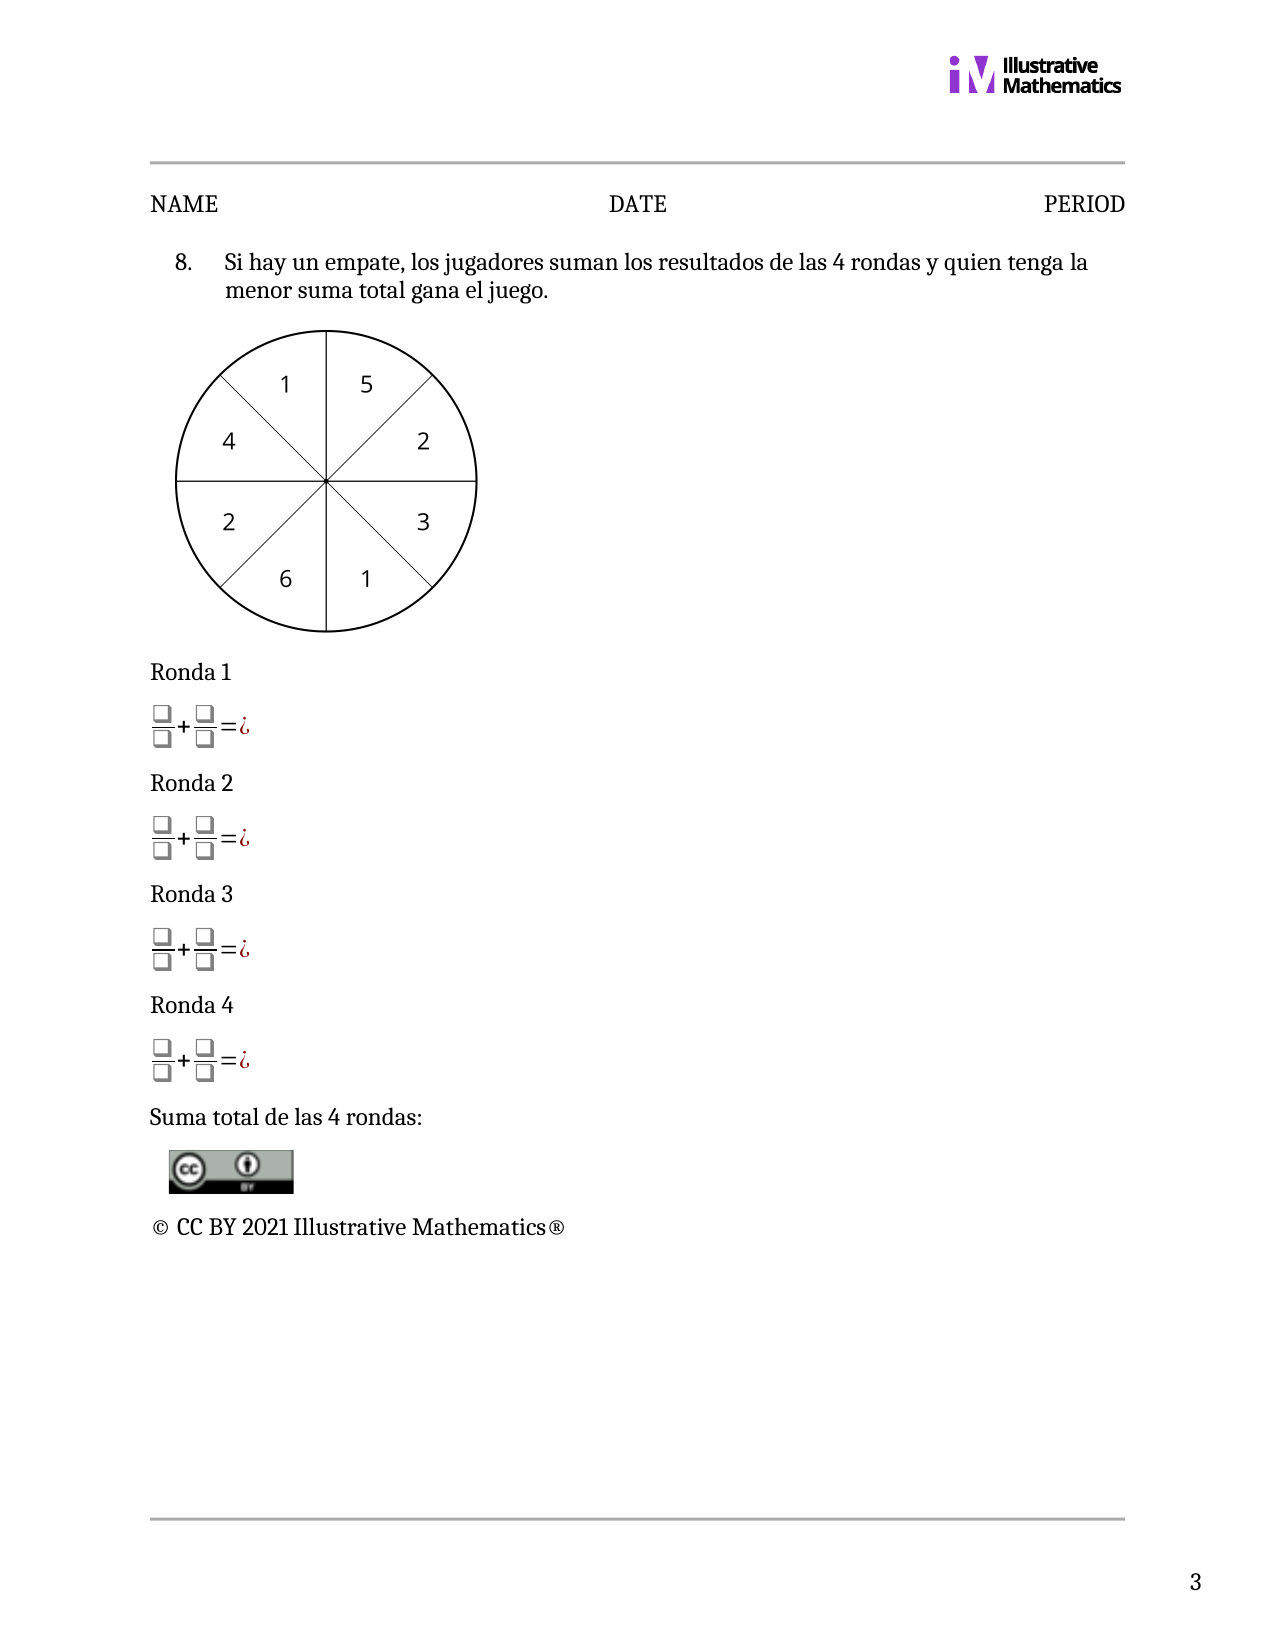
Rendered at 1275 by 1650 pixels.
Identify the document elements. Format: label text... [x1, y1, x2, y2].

text Ronda 3 [150, 880, 1125, 909]
list Si hay un empate, los jugadores suman los resultados de las 4 rondas y quien tenga la menor suma total gana el juego. [175, 247, 1125, 305]
picture [168, 1150, 294, 1194]
text Ronda 4 [150, 991, 1125, 1020]
text Suma total de las 4 rondas: [150, 1102, 1125, 1131]
text © CC BY 2021 Illustrative Mathematics® [150, 1212, 1125, 1241]
picture [168, 323, 484, 639]
text Ronda 2 [150, 769, 1125, 797]
picture [949, 55, 1121, 93]
text Ronda 1 [150, 657, 1125, 686]
